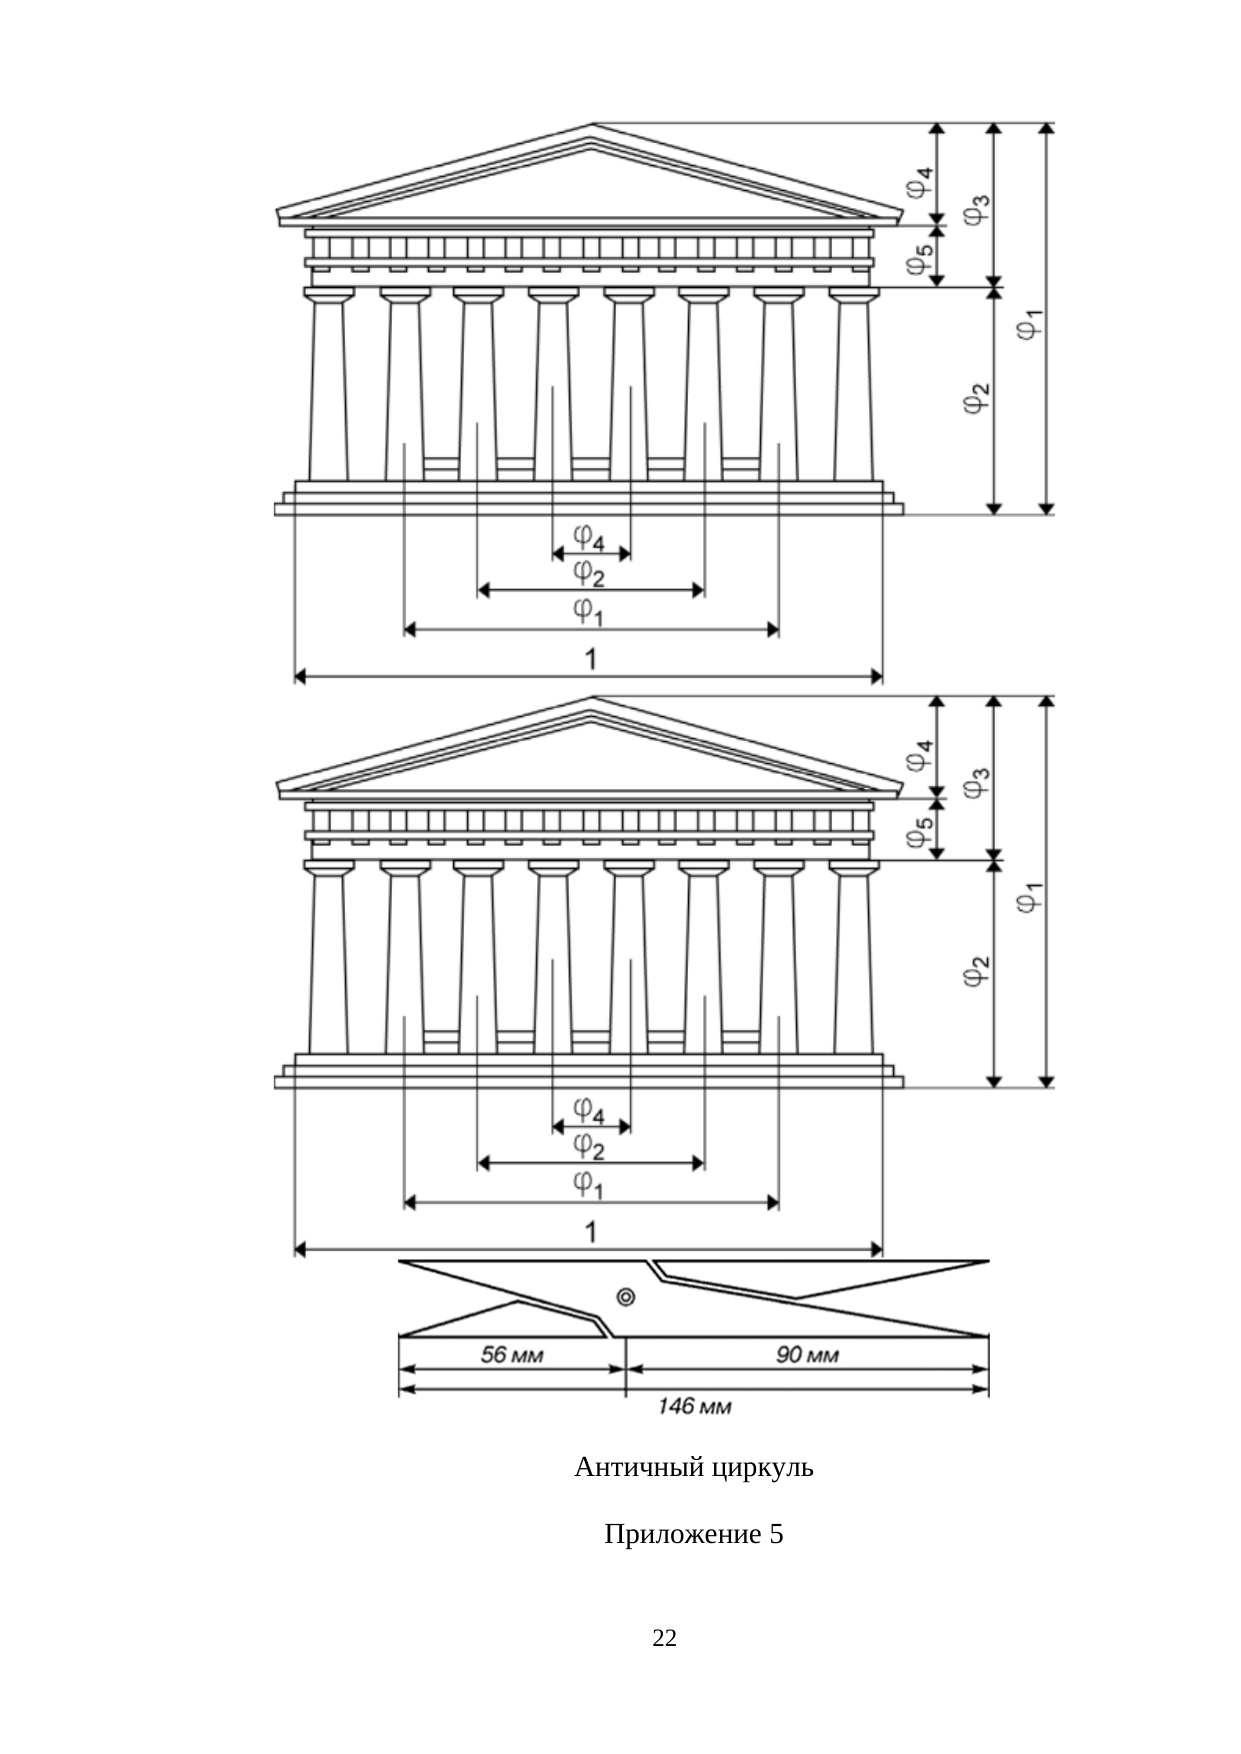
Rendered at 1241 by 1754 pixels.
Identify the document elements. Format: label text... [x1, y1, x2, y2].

text Античный циркуль [177, 1449, 1152, 1483]
text Приложение 5 [177, 1516, 1152, 1550]
picture [273, 691, 1055, 1416]
picture [273, 118, 1055, 686]
